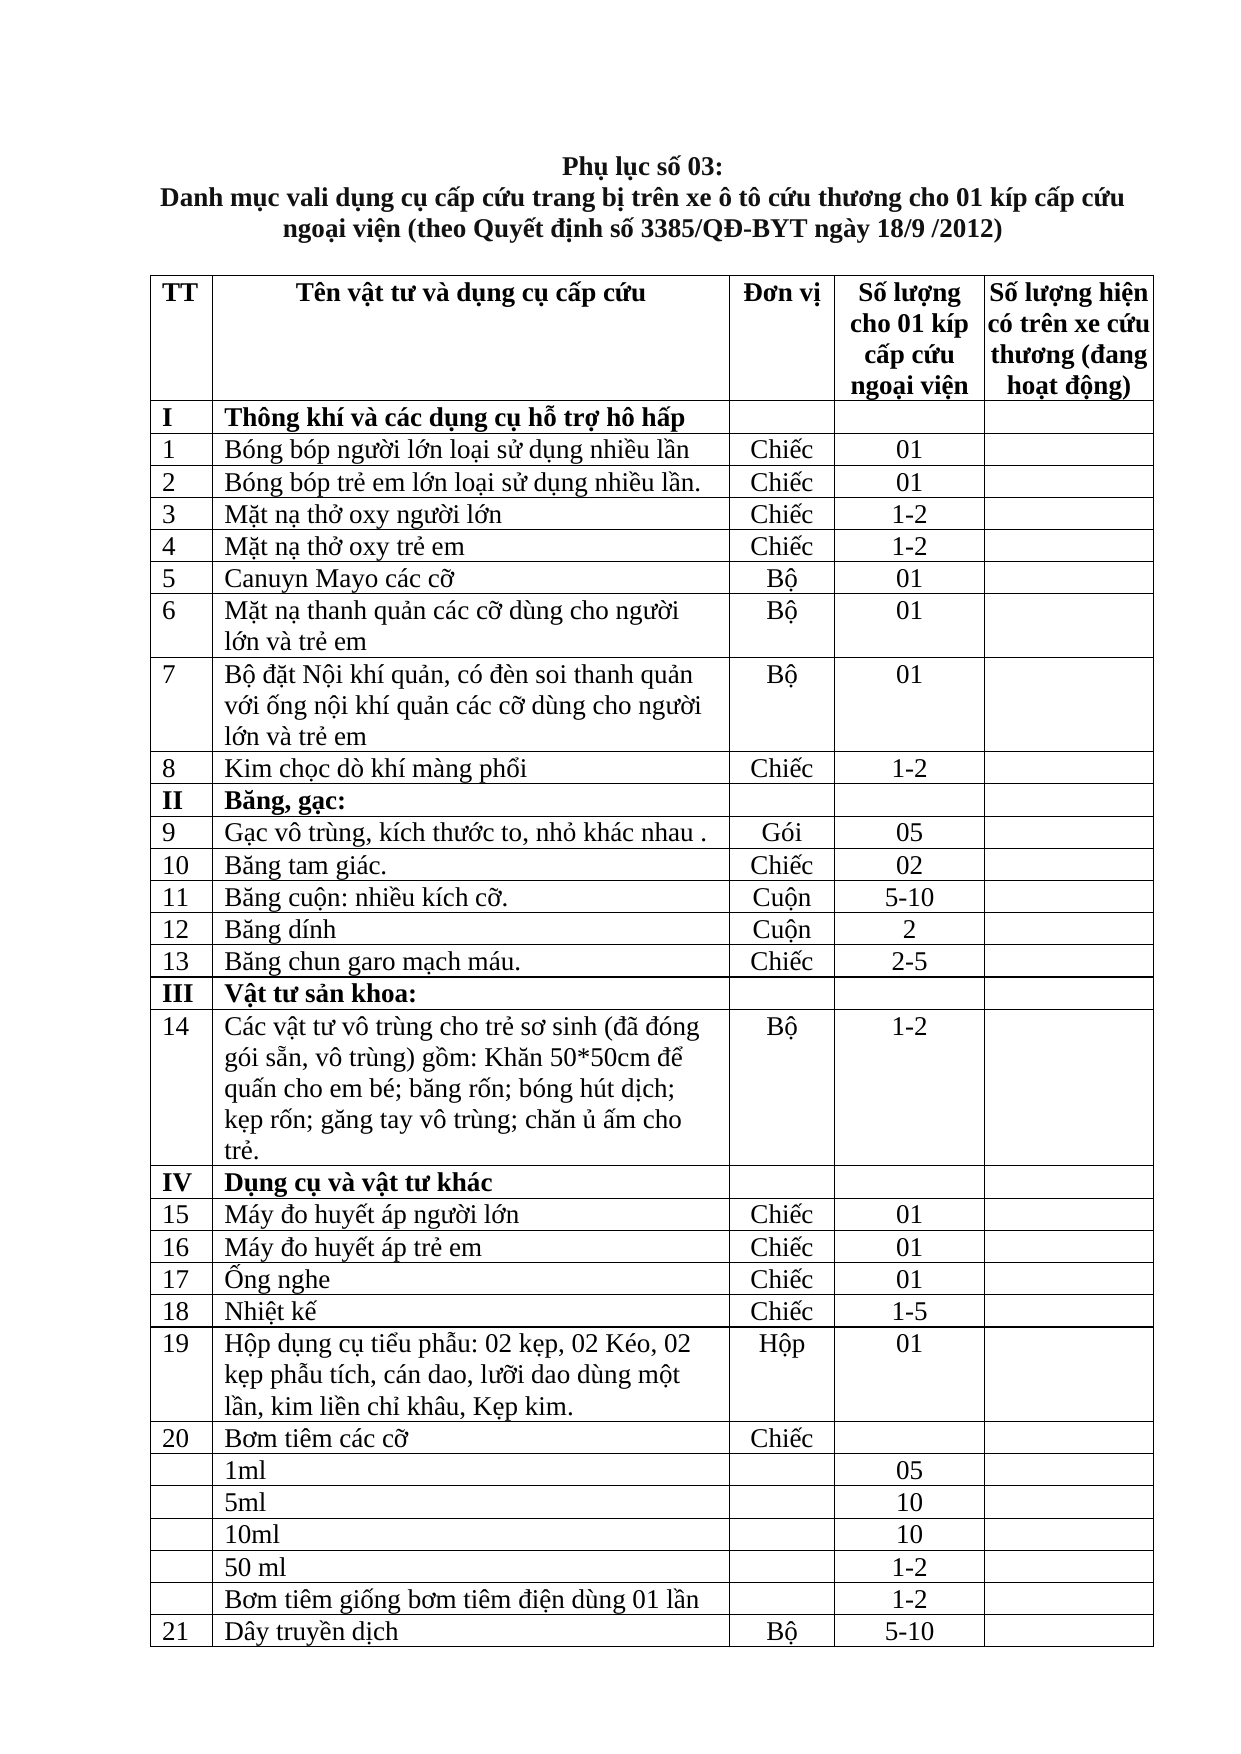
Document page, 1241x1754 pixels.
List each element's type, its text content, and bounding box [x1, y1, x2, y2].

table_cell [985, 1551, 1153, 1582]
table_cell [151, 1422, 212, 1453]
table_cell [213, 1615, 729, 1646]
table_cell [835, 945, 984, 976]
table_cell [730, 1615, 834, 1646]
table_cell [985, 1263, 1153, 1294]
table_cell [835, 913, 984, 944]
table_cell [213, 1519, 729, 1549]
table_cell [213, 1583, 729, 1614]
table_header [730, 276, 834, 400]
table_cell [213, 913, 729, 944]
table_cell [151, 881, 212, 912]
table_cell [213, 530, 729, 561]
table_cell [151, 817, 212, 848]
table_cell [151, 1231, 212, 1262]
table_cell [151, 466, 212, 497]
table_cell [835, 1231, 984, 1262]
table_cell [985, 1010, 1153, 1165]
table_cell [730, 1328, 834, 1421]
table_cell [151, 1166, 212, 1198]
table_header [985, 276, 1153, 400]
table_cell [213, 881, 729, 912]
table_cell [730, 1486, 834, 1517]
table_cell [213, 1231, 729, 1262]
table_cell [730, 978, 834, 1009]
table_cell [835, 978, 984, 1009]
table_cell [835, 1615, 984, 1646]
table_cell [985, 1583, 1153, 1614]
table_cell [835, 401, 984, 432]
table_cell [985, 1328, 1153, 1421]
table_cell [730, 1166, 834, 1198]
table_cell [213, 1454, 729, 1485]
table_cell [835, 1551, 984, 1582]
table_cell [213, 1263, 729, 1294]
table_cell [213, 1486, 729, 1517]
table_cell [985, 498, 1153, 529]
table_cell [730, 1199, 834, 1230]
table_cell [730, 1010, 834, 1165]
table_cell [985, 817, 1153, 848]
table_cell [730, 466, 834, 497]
text Phụ lục số 03: [150, 150, 1135, 181]
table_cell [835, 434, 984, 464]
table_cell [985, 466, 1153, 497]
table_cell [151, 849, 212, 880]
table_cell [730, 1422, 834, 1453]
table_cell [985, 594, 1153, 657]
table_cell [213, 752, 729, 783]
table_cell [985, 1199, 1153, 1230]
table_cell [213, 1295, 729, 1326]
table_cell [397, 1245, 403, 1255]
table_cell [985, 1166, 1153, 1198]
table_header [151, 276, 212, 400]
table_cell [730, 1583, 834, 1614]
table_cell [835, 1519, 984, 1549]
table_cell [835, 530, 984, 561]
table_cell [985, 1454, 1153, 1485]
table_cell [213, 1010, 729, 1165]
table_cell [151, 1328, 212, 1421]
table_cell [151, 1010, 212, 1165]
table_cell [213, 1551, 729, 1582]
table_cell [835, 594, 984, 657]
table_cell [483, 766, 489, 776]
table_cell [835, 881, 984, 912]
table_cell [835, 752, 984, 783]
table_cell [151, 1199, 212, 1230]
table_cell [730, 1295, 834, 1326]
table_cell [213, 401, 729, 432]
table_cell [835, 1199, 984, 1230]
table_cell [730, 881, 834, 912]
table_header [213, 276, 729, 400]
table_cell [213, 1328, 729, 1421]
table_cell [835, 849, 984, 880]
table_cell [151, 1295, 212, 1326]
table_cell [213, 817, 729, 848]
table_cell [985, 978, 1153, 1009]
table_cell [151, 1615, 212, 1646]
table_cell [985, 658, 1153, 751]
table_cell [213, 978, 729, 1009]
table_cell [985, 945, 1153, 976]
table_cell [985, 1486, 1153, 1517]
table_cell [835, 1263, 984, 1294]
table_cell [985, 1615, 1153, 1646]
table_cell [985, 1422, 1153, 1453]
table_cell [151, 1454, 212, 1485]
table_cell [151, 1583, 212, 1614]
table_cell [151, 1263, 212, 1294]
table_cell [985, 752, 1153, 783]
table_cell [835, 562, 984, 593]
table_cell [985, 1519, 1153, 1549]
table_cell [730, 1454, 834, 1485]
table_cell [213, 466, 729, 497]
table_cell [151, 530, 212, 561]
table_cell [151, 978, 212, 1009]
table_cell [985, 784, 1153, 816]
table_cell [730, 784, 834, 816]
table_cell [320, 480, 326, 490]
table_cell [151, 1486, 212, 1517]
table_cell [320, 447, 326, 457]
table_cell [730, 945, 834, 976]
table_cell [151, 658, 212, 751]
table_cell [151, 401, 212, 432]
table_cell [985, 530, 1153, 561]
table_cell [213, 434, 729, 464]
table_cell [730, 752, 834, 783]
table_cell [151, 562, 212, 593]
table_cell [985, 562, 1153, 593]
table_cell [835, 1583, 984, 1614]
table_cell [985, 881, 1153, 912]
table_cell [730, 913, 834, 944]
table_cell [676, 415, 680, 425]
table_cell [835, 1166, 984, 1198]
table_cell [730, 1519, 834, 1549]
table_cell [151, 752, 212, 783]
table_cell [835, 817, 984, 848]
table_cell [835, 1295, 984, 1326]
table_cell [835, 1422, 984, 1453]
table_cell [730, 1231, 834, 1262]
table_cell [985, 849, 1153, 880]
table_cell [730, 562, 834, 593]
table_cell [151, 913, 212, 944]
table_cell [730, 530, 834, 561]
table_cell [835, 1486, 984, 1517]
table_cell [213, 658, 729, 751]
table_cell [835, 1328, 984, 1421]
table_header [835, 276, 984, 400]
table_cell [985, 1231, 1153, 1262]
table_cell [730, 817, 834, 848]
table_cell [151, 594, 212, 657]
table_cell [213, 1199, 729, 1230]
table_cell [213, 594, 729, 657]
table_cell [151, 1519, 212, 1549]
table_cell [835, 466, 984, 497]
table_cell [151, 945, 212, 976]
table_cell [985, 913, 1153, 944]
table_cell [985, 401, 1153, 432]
text Danh mục vali dụng cụ cấp cứu trang bị trên xe ô tô cứu thương cho 01 kíp cấp cứu ngoại viện (theo Quyết định số 3385/QĐ-BYT ngày 18/9 /2012) [150, 181, 1135, 243]
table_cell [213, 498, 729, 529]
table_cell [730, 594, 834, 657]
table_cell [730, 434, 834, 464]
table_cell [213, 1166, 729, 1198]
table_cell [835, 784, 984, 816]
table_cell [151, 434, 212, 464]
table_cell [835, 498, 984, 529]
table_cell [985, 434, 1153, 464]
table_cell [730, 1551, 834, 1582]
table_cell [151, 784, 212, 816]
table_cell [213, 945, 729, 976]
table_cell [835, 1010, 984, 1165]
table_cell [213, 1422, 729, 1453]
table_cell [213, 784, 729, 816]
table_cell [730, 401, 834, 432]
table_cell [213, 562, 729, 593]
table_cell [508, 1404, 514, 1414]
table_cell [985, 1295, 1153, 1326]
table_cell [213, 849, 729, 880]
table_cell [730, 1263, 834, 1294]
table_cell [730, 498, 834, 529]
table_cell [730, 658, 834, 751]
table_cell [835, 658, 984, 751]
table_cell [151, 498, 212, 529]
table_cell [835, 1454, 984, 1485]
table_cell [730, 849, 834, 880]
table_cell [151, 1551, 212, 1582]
